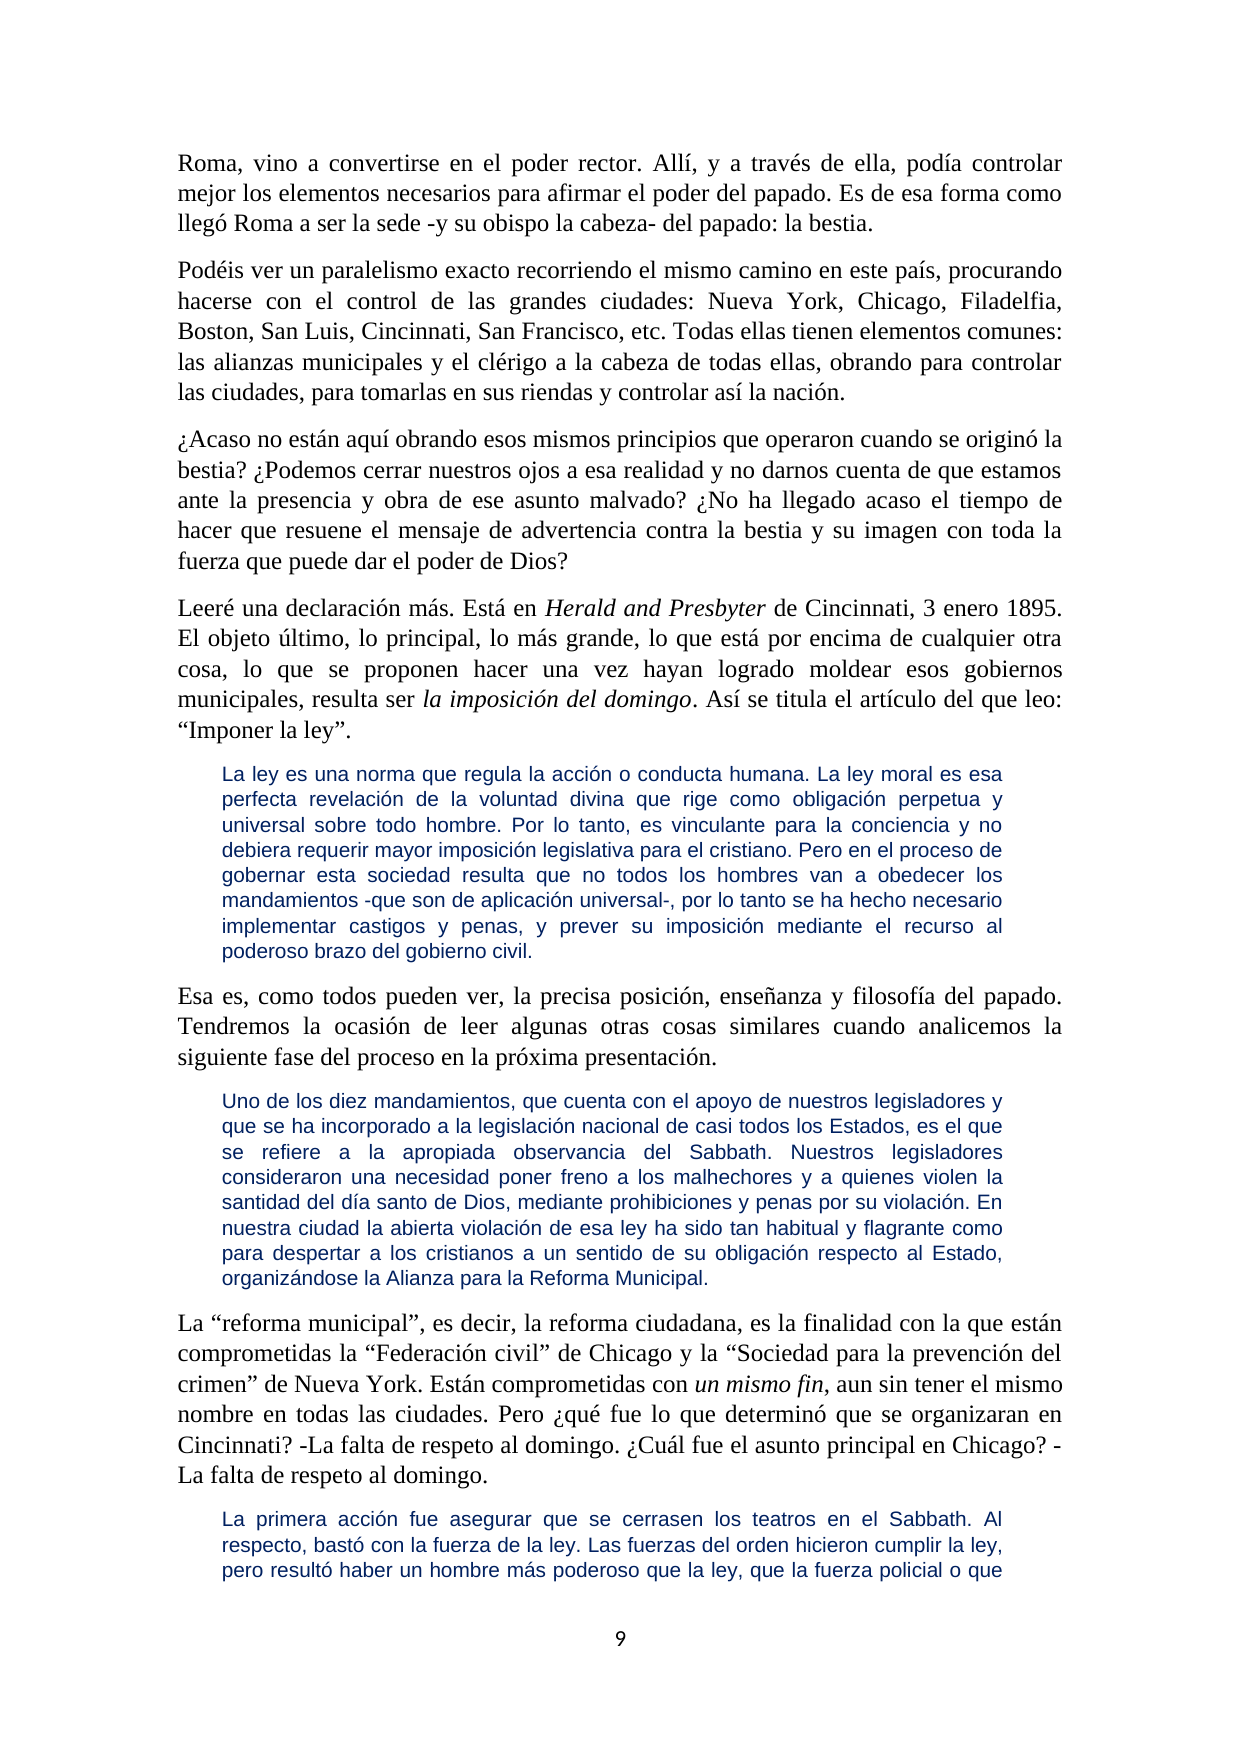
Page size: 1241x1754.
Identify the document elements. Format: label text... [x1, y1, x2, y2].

text ¿Acaso no están aquí obrando esos mismos principios que operaron cuando se originó la bestia? ¿Podemos cerrar nuestros ojos a esa realidad y no darnos cuenta de que estamos ante la presencia y obra de ese asunto malvado? ¿No ha llegado acaso el tiempo de hacer que resuene el mensaje de advertencia contra la bestia y su imagen con toda la fuerza que puede dar el poder de Dios? [177, 424, 1063, 575]
text La ley es una norma que regula la acción o conducta humana. La ley moral es esa perfecta revelación de la voluntad divina que rige como obligación perpetua y universal sobre todo hombre. Por lo tanto, es vinculante para la conciencia y no debiera requerir mayor imposición legislativa para el cristiano. Pero en el proceso de gobernar esta sociedad resulta que no todos los hombres van a obedecer los mandamientos -que son de aplicación universal-, por lo tanto se ha hecho necesario implementar castigos y penas, y prever su imposición mediante el recurso al poderoso brazo del gobierno civil. [222, 762, 1004, 963]
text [177, 148, 1063, 237]
text Esa es, como todos pueden ver, la precisa posición, enseñanza y filosofía del papado. Tendremos la ocasión de leer algunas otras cosas similares cuando analicemos la siguiente fase del proceso en la próxima presentación. [177, 981, 1063, 1071]
text Uno de los diez mandamientos, que cuenta con el apoyo de nuestros legisladores y que se ha incorporado a la legislación nacional de casi todos los Estados, es el que se refiere a la apropiada observancia del Sabbath. Nuestros legisladores consideraron una necesidad poner freno a los malhechores y a quienes violen la santidad del día santo de Dios, mediante prohibiciones y penas por su violación. En nuestra ciudad la abierta violación de esa ley ha sido tan habitual y flagrante como para despertar a los cristianos a un sentido de su obligación respecto al Estado, organizándose la Alianza para la Reforma Municipal. [222, 1089, 1004, 1290]
text Leeré una declaración más. Está en Herald and Presbyter de Cincinnati, 3 enero 1895. El objeto último, lo principal, lo más grande, lo que está por encima de cualquier otra cosa, lo que se proponen hacer una vez hayan logrado moldear esos gobiernos municipales, resulta ser la imposición del domingo. Así se titula el artículo del que leo: “Imponer la ley”. [177, 593, 1063, 743]
text Podéis ver un paralelismo exacto recorriendo el mismo camino en este país, procurando hacerse con el control de las grandes ciudades: Nueva York, Chicago, Filadelfia, Boston, San Luis, Cincinnati, San Francisco, etc. Todas ellas tienen elementos comunes: las alianzas municipales y el clérigo a la cabeza de todas ellas, obrando para controlar las ciudades, para tomarlas en sus riendas y controlar así la nación. [177, 256, 1063, 406]
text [222, 1507, 1004, 1582]
text La “reforma municipal”, es decir, la reforma ciudadana, es la finalidad con la que están comprometidas la “Federación civil” de Chicago y la “Sociedad para la prevención del crimen” de Nueva York. Están comprometidas con un mismo fin, aun sin tener el mismo nombre en todas las ciudades. Pero ¿qué fue lo que determinó que se organizaran en Cincinnati? -La falta de respeto al domingo. ¿Cuál fue el asunto principal en Chicago? -La falta de respeto al domingo. [177, 1308, 1063, 1489]
